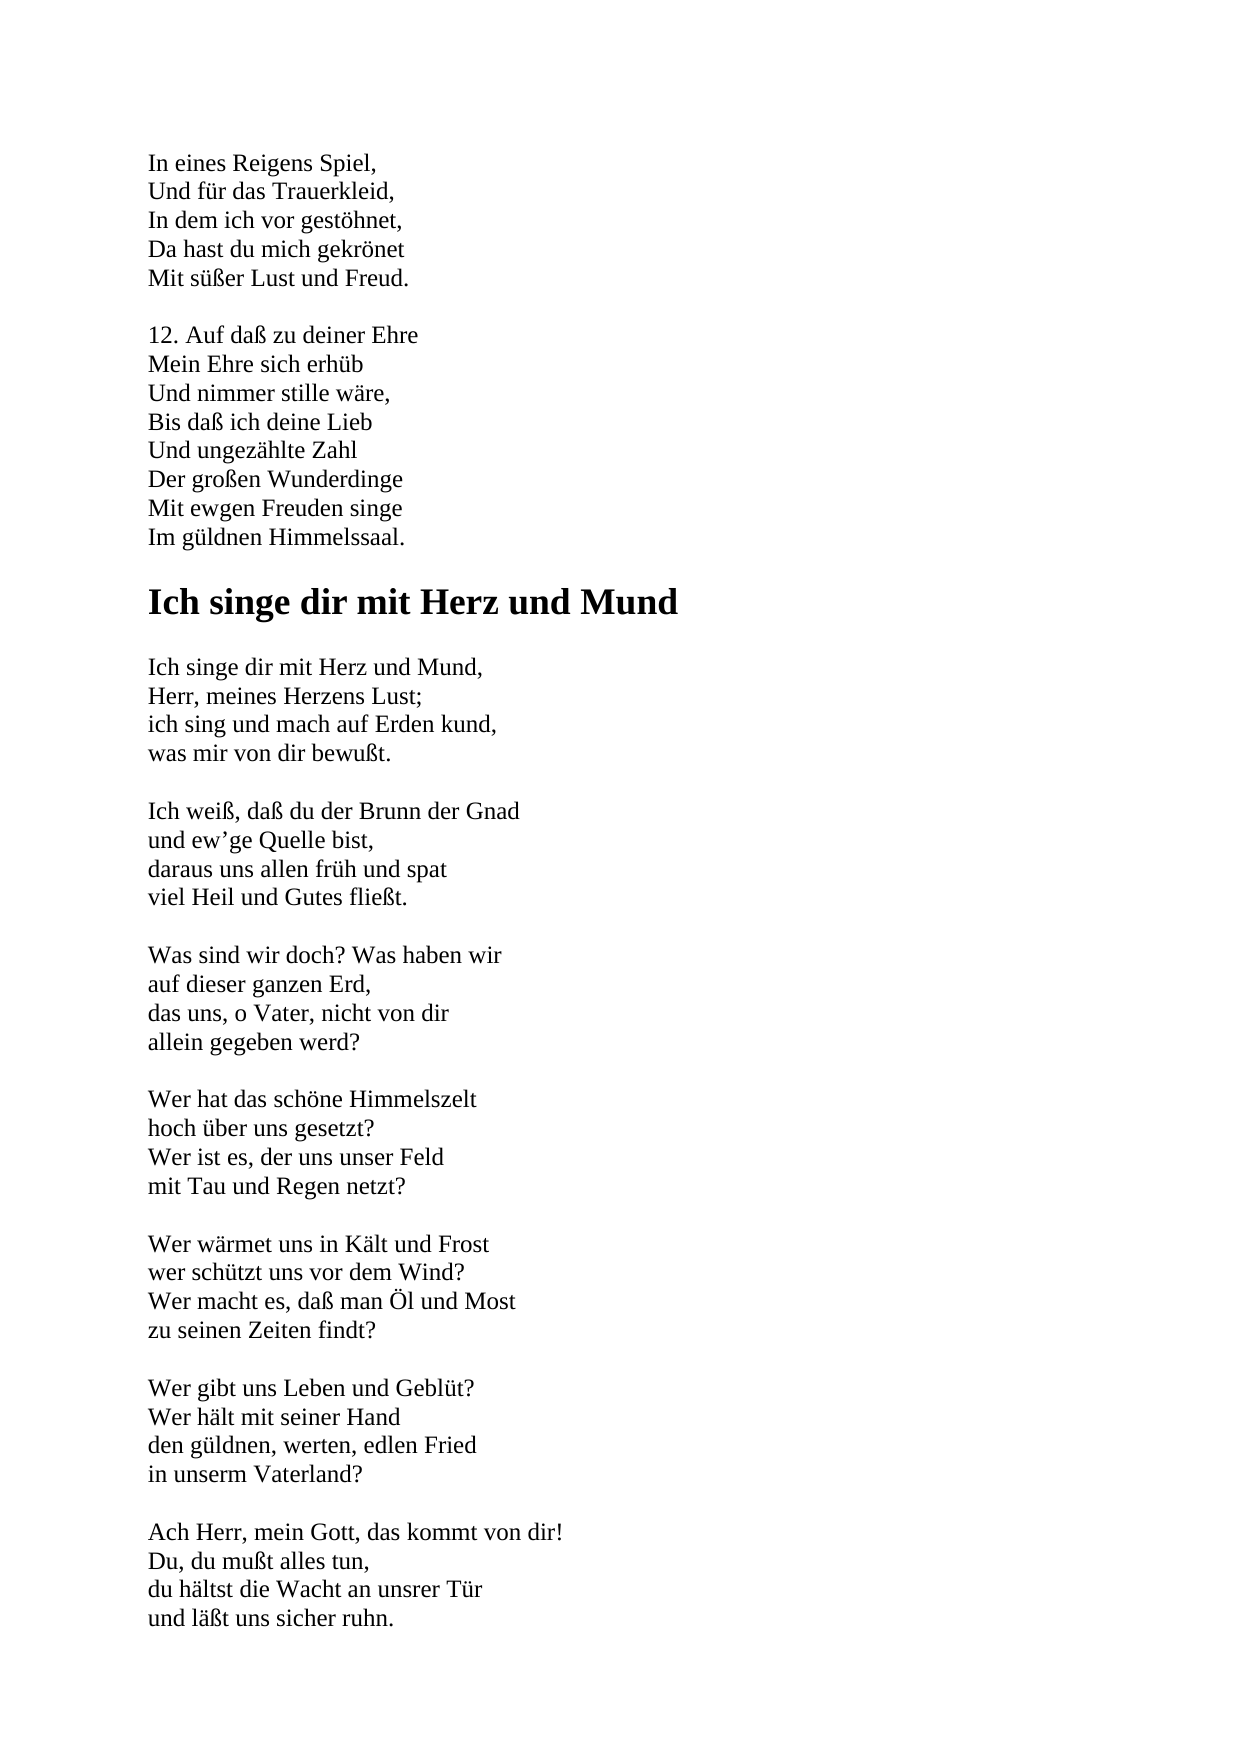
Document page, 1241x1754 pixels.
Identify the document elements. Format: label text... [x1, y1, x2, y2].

text 12. Auf daß zu deiner Ehre Mein Ehre sich erhüb Und nimmer stille wäre, Bis daß ich deine Lieb Und ungezählte Zahl Der großen Wunderdinge Mit ewgen Freuden singe Im güldnen Himmelssaal. [148, 321, 1093, 551]
text Ich singe dir mit Herz und Mund, Herr, meines Herzens Lust; ich sing und mach auf Erden kund, was mir von dir bewußt. [148, 652, 1093, 767]
text Ich weiß, daß du der Brunn der Gnad und ew’ge Quelle bist, daraus uns allen früh und spat viel Heil und Gutes fließt. [148, 796, 1093, 911]
text Wer wärmet uns in Kält und Frost wer schützt uns vor dem Wind? Wer macht es, daß man Öl und Most zu seinen Zeiten findt? [148, 1229, 1093, 1344]
text Wer gibt uns Leben und Geblüt? Wer hält mit seiner Hand den güldnen, werten, edlen Fried in unserm Vaterland? [148, 1373, 1093, 1488]
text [148, 148, 1093, 291]
text Wer hat das schöne Himmelszelt hoch über uns gesetzt? Wer ist es, der uns unser Feld mit Tau und Regen netzt? [148, 1084, 1093, 1199]
subtitle Ich singe dir mit Herz und Mund [148, 580, 1093, 623]
text Was sind wir doch? Was haben wir auf dieser ganzen Erd, das uns, o Vater, nicht von dir allein gegeben werd? [148, 940, 1093, 1055]
text Ach Herr, mein Gott, das kommt von dir! Du, du mußt alles tun, du hältst die Wacht an unsrer Tür und läßt uns sicher ruhn. [148, 1517, 1093, 1632]
